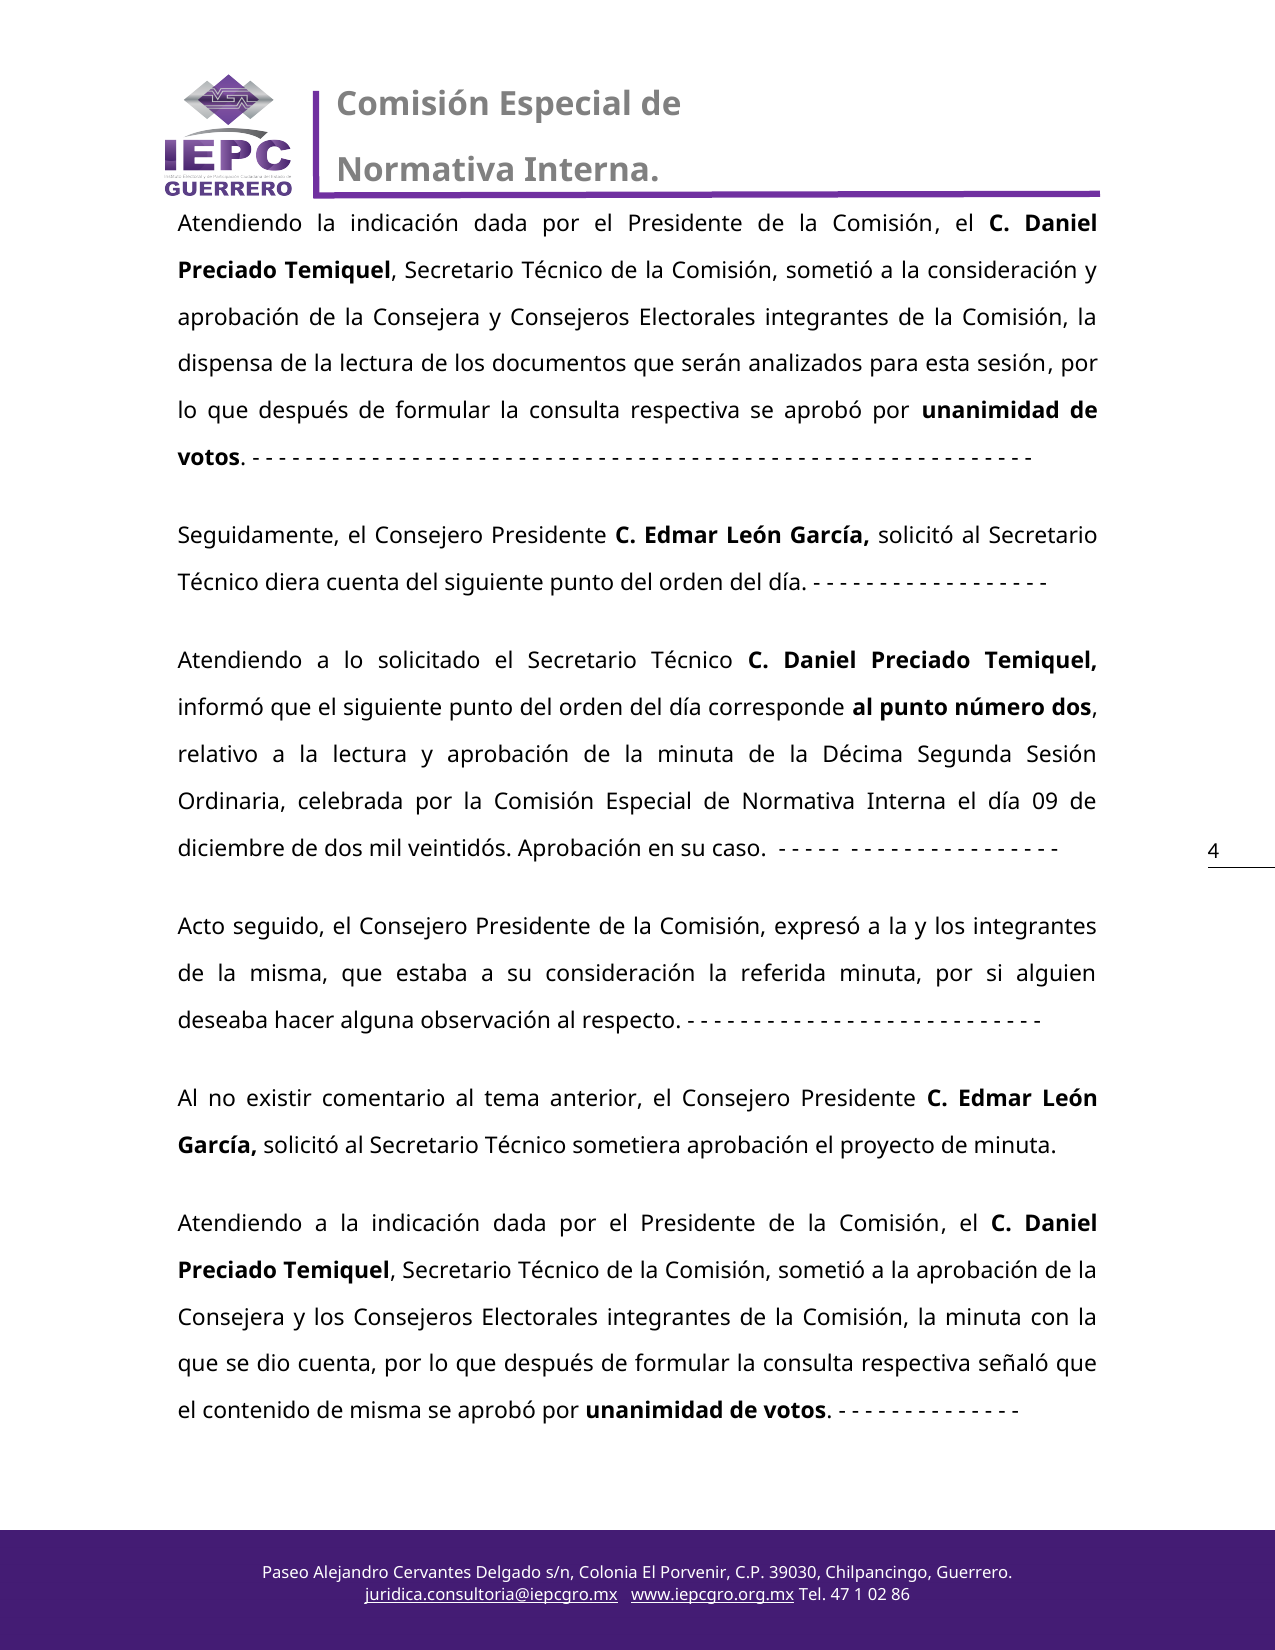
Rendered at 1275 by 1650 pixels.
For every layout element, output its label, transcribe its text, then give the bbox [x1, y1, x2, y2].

text Acto seguido, el Consejero Presidente de la Comisión, expresó a la y los integrantes de la misma, que estaba a su consideración la referida minuta, por si alguien deseaba hacer alguna observación al respecto. - - - - - - - - - - - - - - - - - - - - - - - - - - - [177, 910, 1098, 1035]
text Atendiendo la indicación dada por el Presidente de la Comisión, el C. Daniel Preciado Temiquel, Secretario Técnico de la Comisión, sometió a la consideración y aprobación de la Consejera y Consejeros Electorales integrantes de la Comisión, la dispensa de la lectura de los documentos que serán analizados para esta sesión, por lo que después de formular la consulta respectiva se aprobó por unanimidad de votos. - - - - - - - - - - - - - - - - - - - - - - - - - - - - - - - - - - - - - - - - - - - - - - - - - - - - - - - - - - - [177, 207, 1098, 472]
text Seguidamente, el Consejero Presidente C. Edmar León García, solicitó al Secretario Técnico diera cuenta del siguiente punto del orden del día. - - - - - - - - - - - - - - - - - - [177, 519, 1098, 597]
text Al no existir comentario al tema anterior, el Consejero Presidente C. Edmar León García, solicitó al Secretario Técnico sometiera aprobación el proyecto de minuta. [177, 1082, 1098, 1160]
picture [0, 1530, 1275, 1650]
text Atendiendo a lo solicitado el Secretario Técnico C. Daniel Preciado Temiquel, informó que el siguiente punto del orden del día corresponde al punto número dos, relativo a la lectura y aprobación de la minuta de la Décima Segunda Sesión Ordinaria, celebrada por la Comisión Especial de Normativa Interna el día 09 de diciembre de dos mil veintidós. Aprobación en su caso. - - - - - - - - - - - - - - - - - - - - - [177, 644, 1098, 863]
text Atendiendo a la indicación dada por el Presidente de la Comisión, el C. Daniel Preciado Temiquel, Secretario Técnico de la Comisión, sometió a la aprobación de la Consejera y los Consejeros Electorales integrantes de la Comisión, la minuta con la que se dio cuenta, por lo que después de formular la consulta respectiva señaló que el contenido de misma se aprobó por unanimidad de votos. - - - - - - - - - - - - - - [177, 1207, 1098, 1426]
picture [157, 70, 299, 201]
